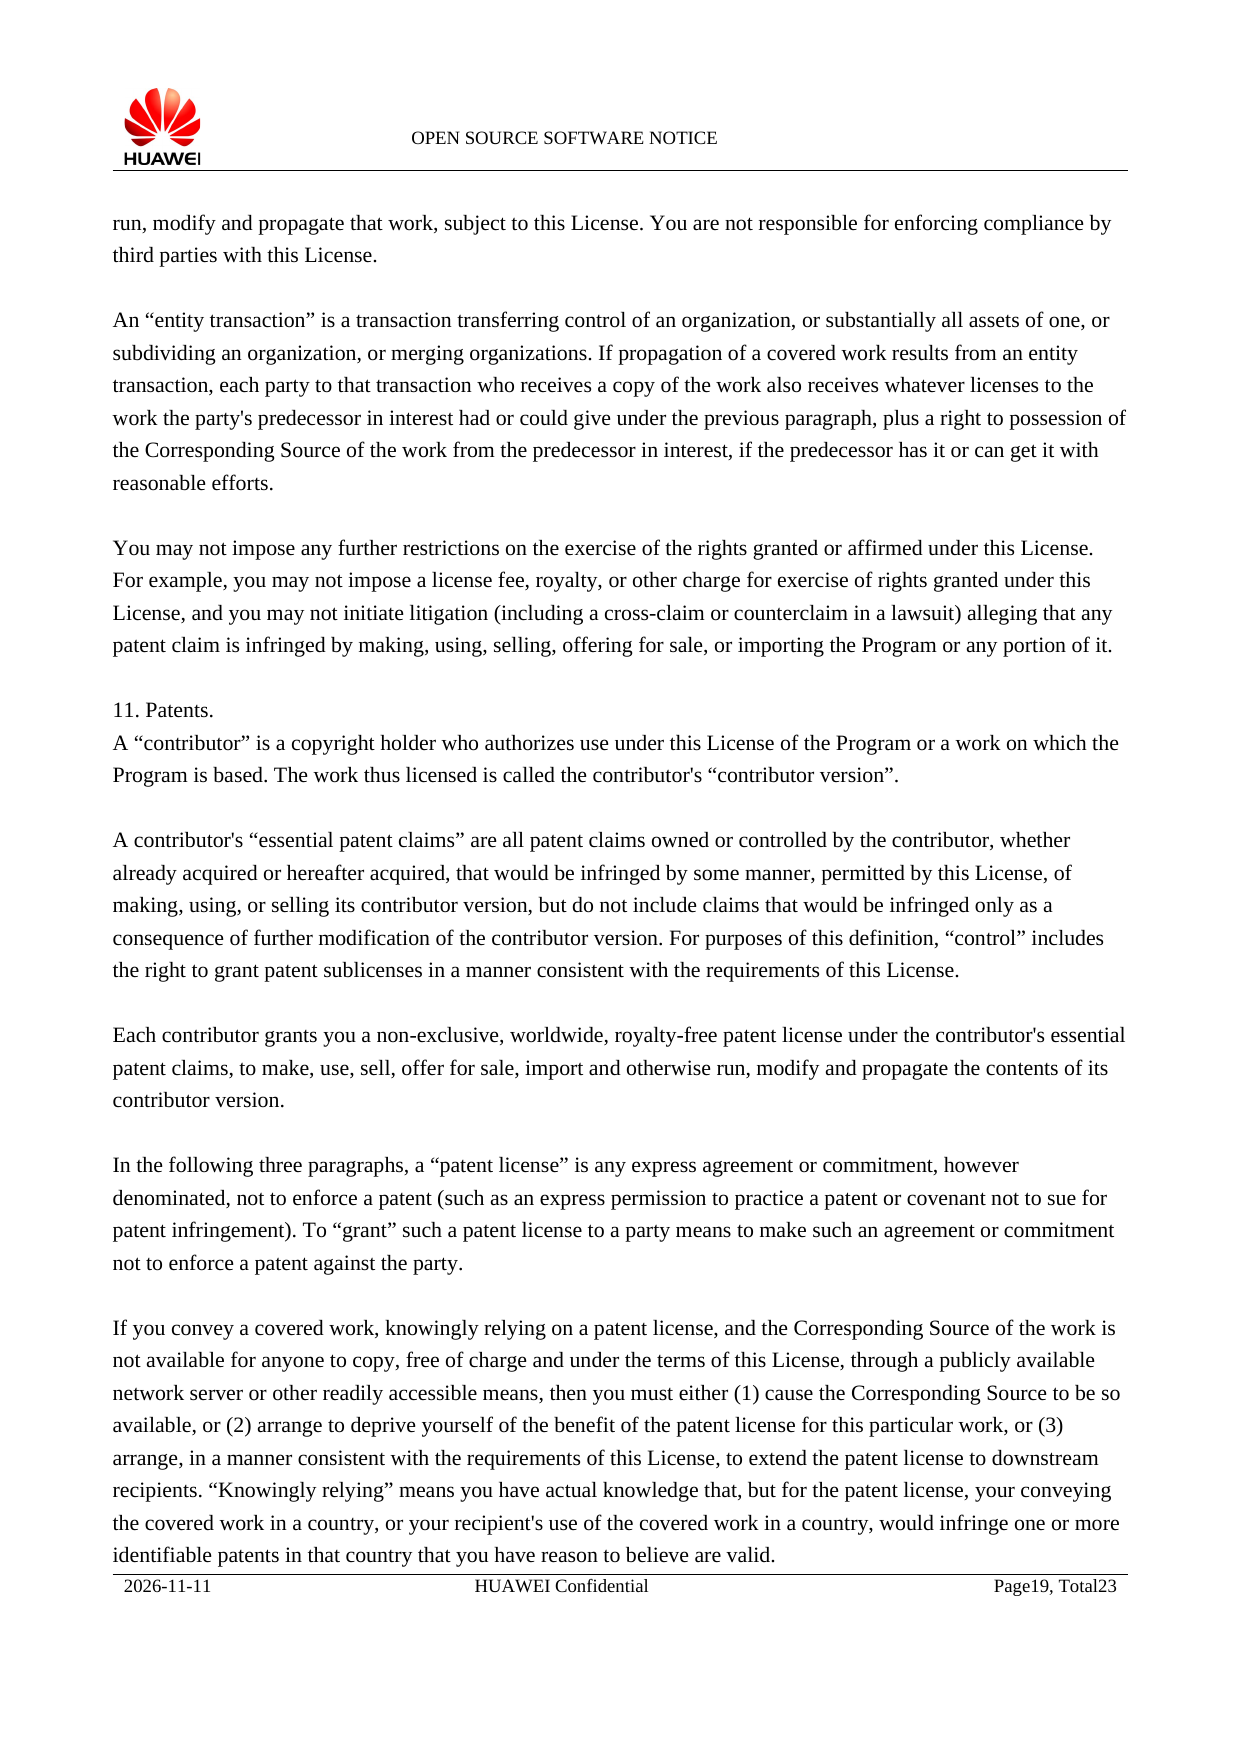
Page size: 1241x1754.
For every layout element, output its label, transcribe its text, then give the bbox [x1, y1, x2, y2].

picture [124, 88, 201, 165]
